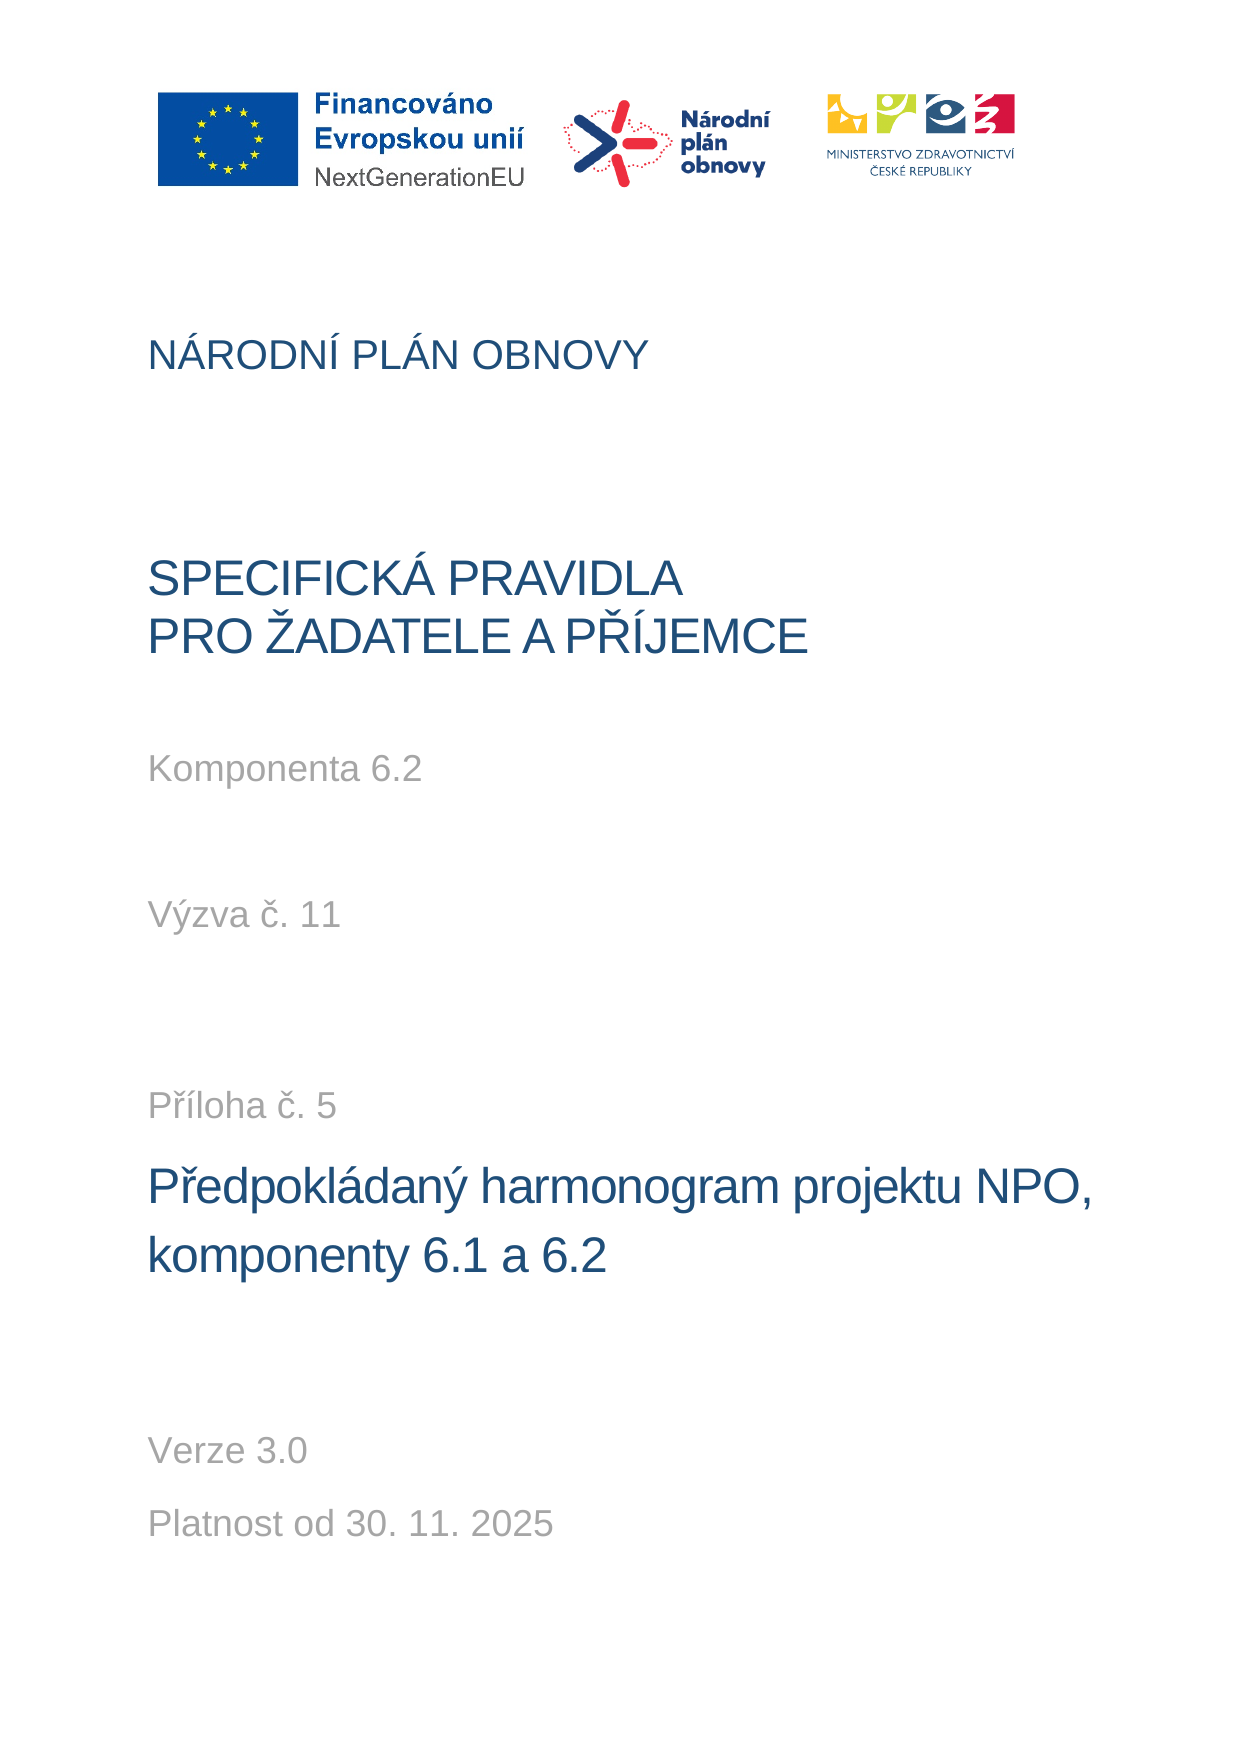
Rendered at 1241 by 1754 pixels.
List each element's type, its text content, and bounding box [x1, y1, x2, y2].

text Komponenta 6.2 [147, 746, 718, 789]
text Výzva č. 11 [147, 892, 718, 935]
text NÁRODNÍ PLÁN OBNOVY [147, 330, 1106, 378]
text Verze 3.0 [147, 1428, 718, 1472]
title PRO ŽADATELE A PŘÍJEMCE [147, 606, 1106, 663]
title SPECIFICKÁ PRAVIDLA [147, 548, 1106, 606]
picture [147, 73, 1054, 198]
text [147, 1157, 1106, 1283]
text Příloha č. 5 [147, 1084, 718, 1127]
text Platnost od 30. 11. 2025 [147, 1502, 718, 1545]
